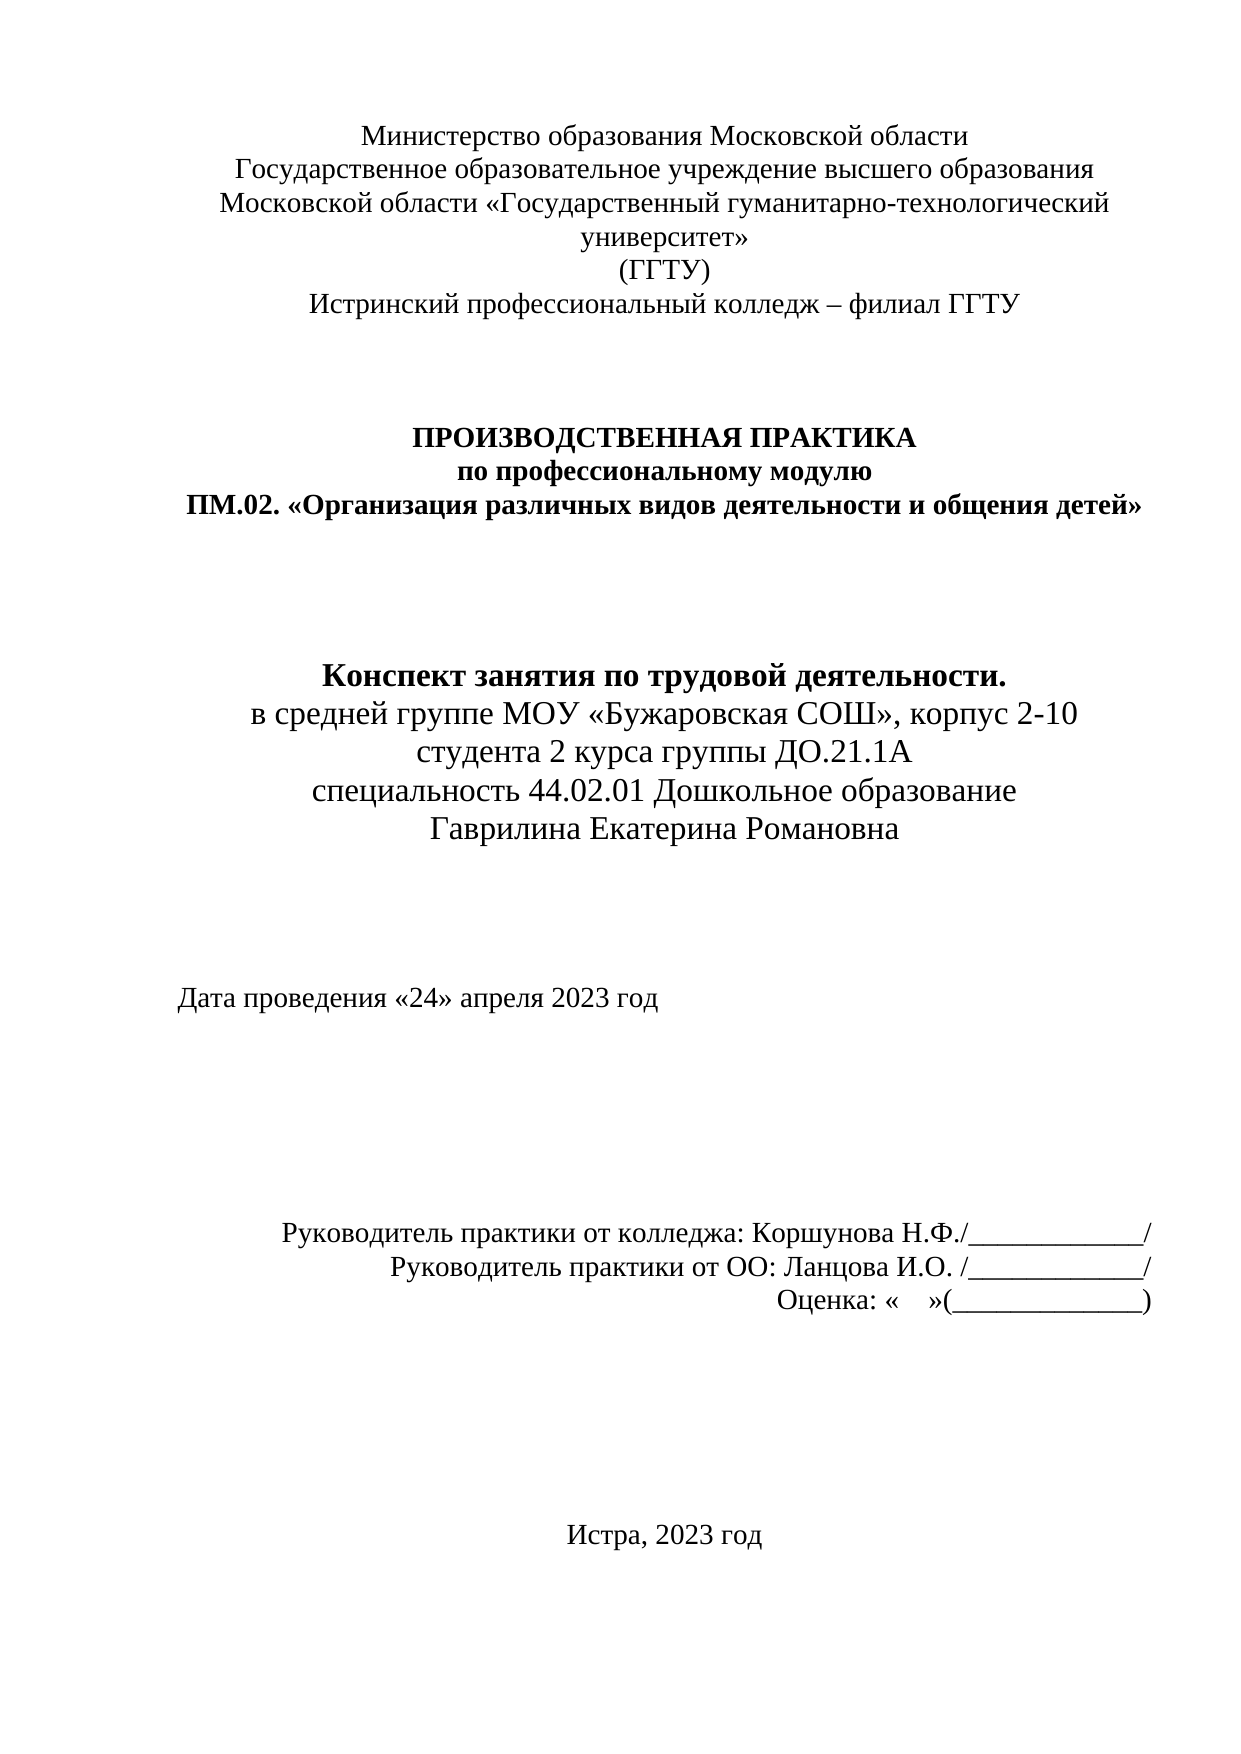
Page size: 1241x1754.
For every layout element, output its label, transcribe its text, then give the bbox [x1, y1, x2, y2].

text Дата проведения «24» апреля 2023 год [177, 981, 1152, 1014]
text Конспект занятия по трудовой деятельности. [177, 655, 1152, 693]
text Истра, 2023 год [177, 1517, 1152, 1551]
text Истринский профессиональный колледж – филиал ГГТУ [177, 286, 1152, 319]
text в средней группе МОУ «Бужаровская СОШ», корпус 2-10 [177, 693, 1152, 731]
text Руководитель практики от колледжа: Коршунова Н.Ф./____________/ [177, 1215, 1152, 1249]
text Министерство образования Московской области [177, 118, 1152, 152]
text Оценка: « »(_____________) [177, 1282, 1152, 1316]
text ПМ.02. «Организация различных видов деятельности и общения детей» [177, 487, 1152, 521]
text по профессиональному модулю [177, 453, 1152, 487]
text Руководитель практики от ОО: Ланцова И.О. /____________/ [177, 1249, 1152, 1282]
text специальность 44.02.01 Дошкольное образование [177, 770, 1152, 808]
text студента 2 курса группы ДО.21.1А [177, 731, 1152, 770]
text Государственное образовательное учреждение высшего образования Московской области «Государственный гуманитарно-технологический университет» [177, 152, 1152, 252]
text ПРОИЗВОДСТВЕННАЯ ПРАКТИКА [177, 420, 1152, 453]
text Гаврилина Екатерина Романовна [177, 808, 1152, 846]
text (ГГТУ) [177, 252, 1152, 286]
